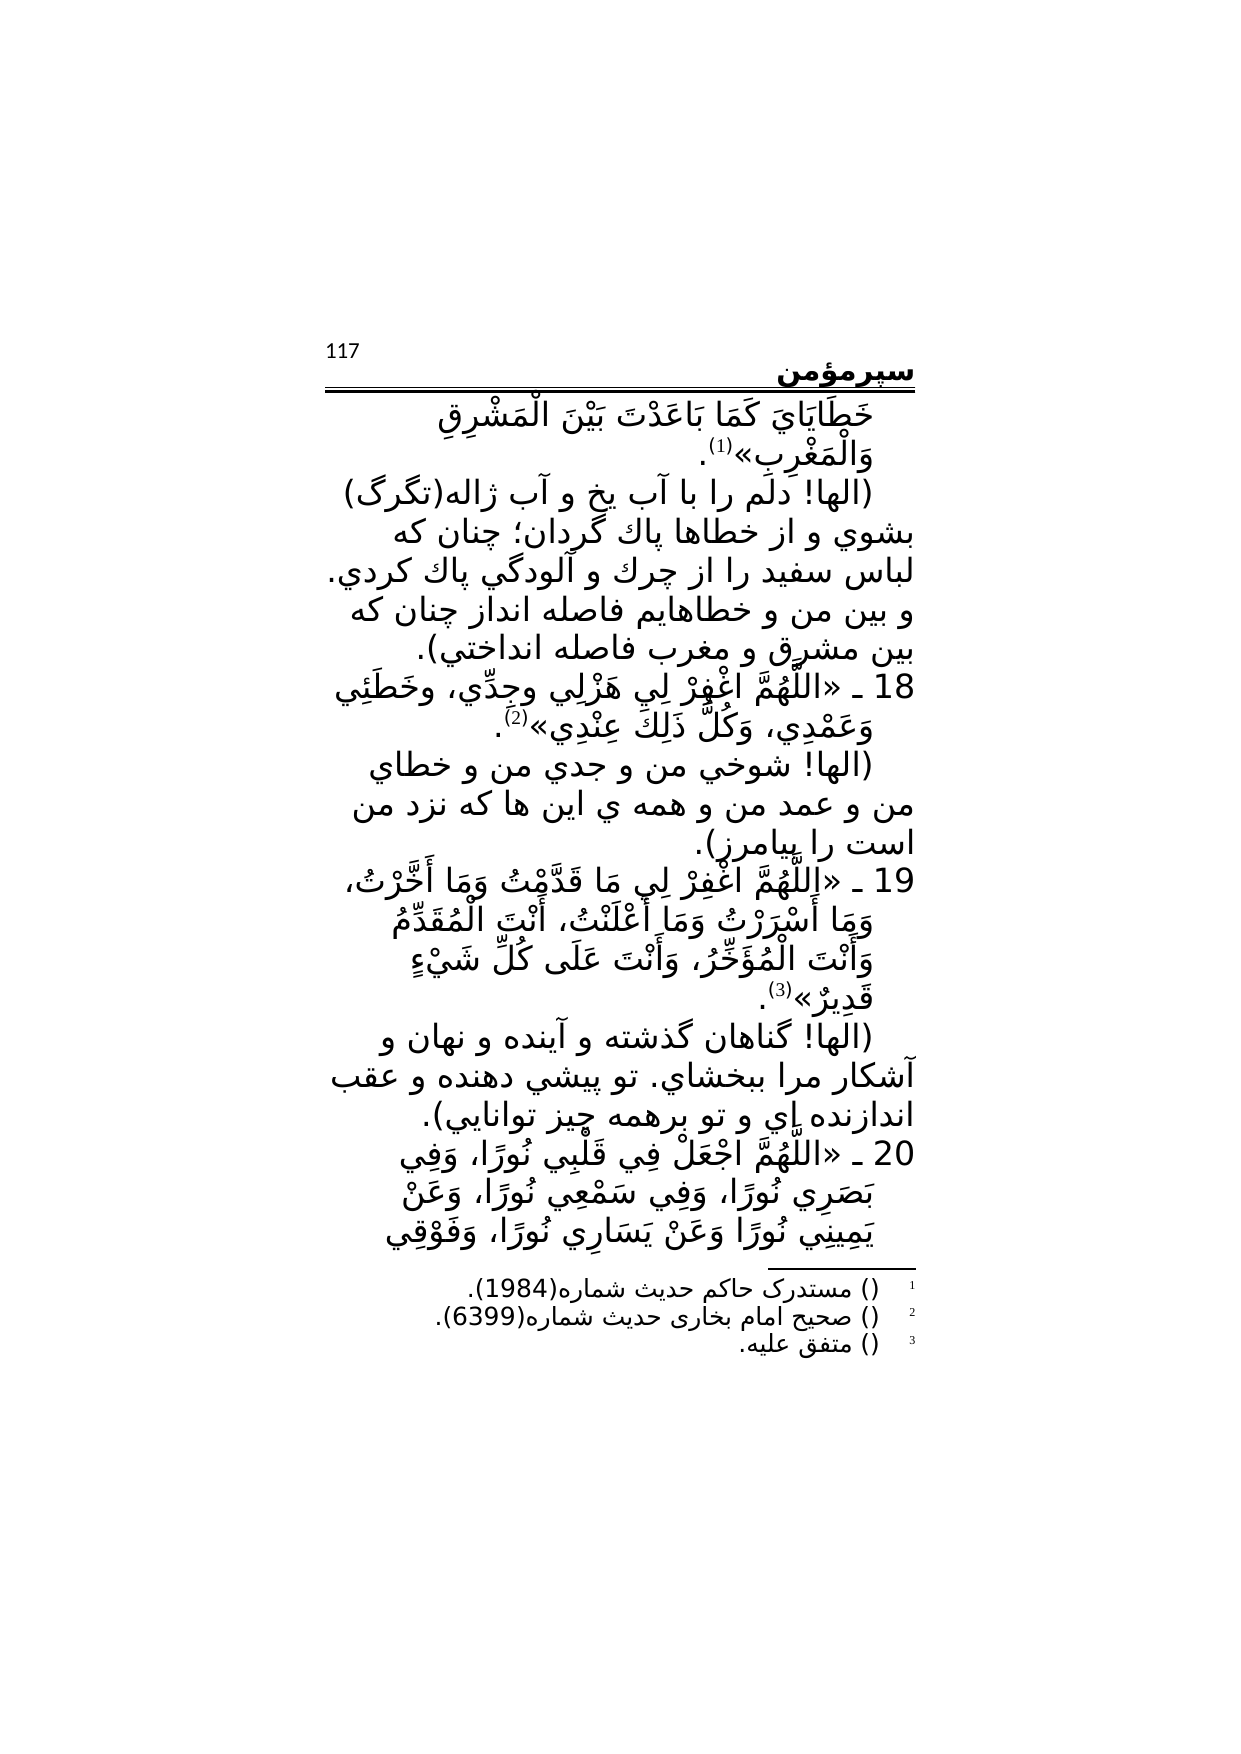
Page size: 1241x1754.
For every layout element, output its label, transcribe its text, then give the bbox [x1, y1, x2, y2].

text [325, 1134, 915, 1251]
text (الها! گناهان گذشته و آينده و نهان و آشكار مرا ببخشاي. تو پيشي دهنده و عقب اندازنده اي و تو برهمه چيز توانايي). [325, 1017, 915, 1134]
text 18 ـ «اللَّهُمَّ اغْفِرْ لِي هَزْلِي وجِدِّي، وخَطَئِي وَعَمْدِي، وَكُلُّ ذَلِكَ عِنْدِي»(). [325, 668, 915, 745]
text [325, 396, 915, 473]
text 19 ـ «اللَّهُمَّ اغْفِرْ لِي مَا قَدَّمْتُ وَمَا أَخَّرْتُ، وَمَا أَسْرَرْتُ وَمَا أَعْلَنْتُ، أَنْتَ الْمُقَدِّمُ وَأَنْتَ الْمُؤَخِّرُ، وَأَنْتَ عَلَى كُلِّ شَيْءٍ قَدِيرٌ»(). [325, 862, 915, 1017]
text (الها! شوخي من و جدي من و خطاي من و عمد من و همه ي اين ها كه نزد من است را بيامرز). [325, 745, 915, 862]
text (الها! دلم را با آب يخ و آب ژاله(تگرگ) بشوي و از خطاها پاك گردان؛ چنان كه لباس سفيد را از چرك و آلودگي پاك كردي. و بين من و خطاهايم فاصله انداز چنان كه بين مشرق و مغرب فاصله انداختي). [325, 473, 915, 668]
